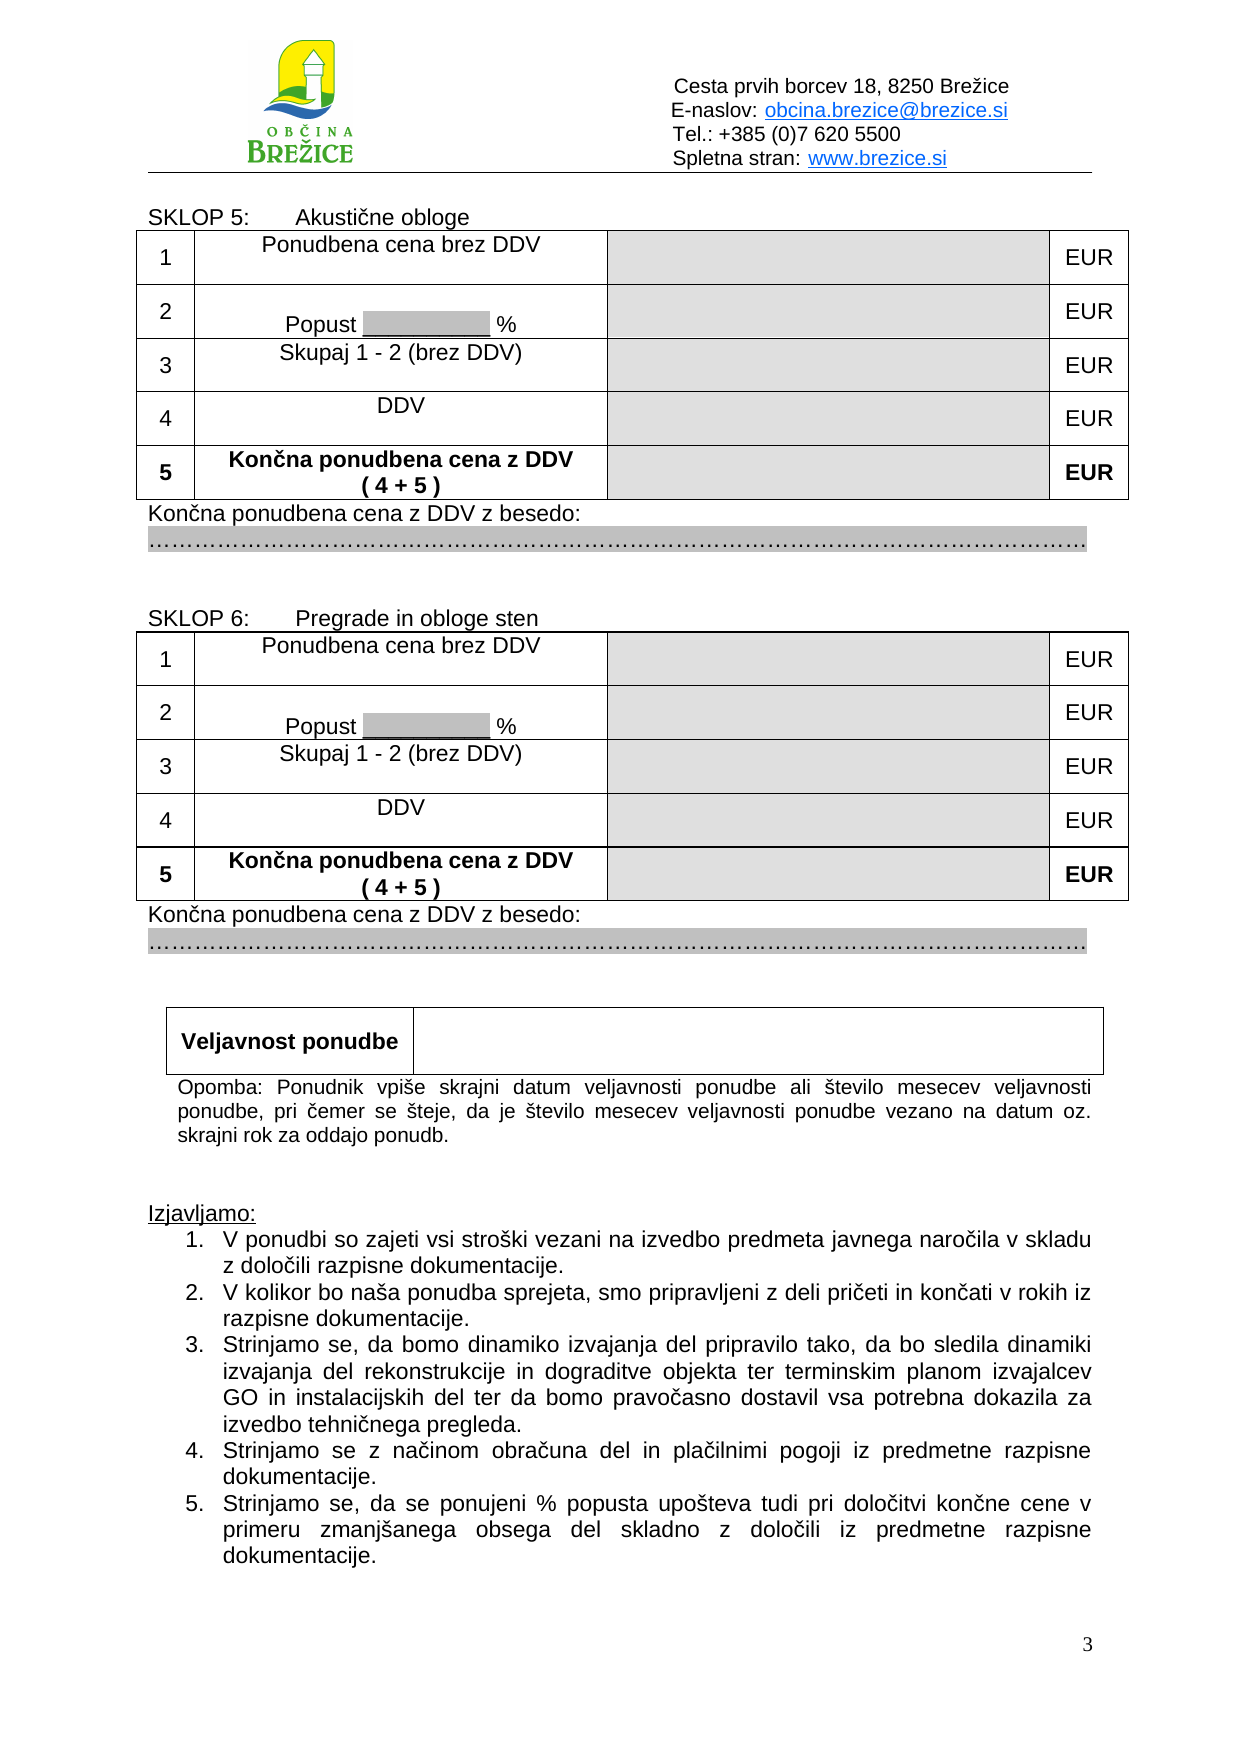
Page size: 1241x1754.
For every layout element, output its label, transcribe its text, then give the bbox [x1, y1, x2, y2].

table_cell EUR [1050, 446, 1128, 499]
table_cell [608, 285, 1049, 337]
table_cell EUR [1050, 686, 1128, 739]
table_cell 4 [137, 794, 194, 846]
table_cell Končna ponudbena cena z DDV ( 4 + 5 ) [195, 848, 607, 900]
text Opomba: Ponudnik vpiše skrajni datum veljavnosti ponudbe ali število mesecev veljavnosti ponudbe, pri čemer se šteje, da je število mesecev veljavnosti ponudbe vezano na datum oz. skrajni rok za oddajo ponudb. [177, 1075, 1092, 1147]
table_header [608, 231, 1049, 284]
list V ponudbi so zajeti vsi stroški vezani na izvedbo predmeta javnega naročila v skladu z določili razpisne dokumentacije. [185, 1226, 1092, 1279]
list Strinjamo se z načinom obračuna del in plačilnimi pogoji iz predmetne razpisne dokumentacije. [185, 1437, 1092, 1489]
table_cell EUR [1050, 794, 1128, 846]
text SKLOP 6: Pregrade in obloge sten [148, 605, 1092, 631]
table_cell 5 [137, 848, 194, 900]
table_cell 4 [137, 392, 194, 445]
table_cell EUR [1050, 848, 1128, 900]
table_header [608, 633, 1049, 685]
table_cell 2 [137, 686, 194, 739]
table_cell [608, 848, 1049, 900]
table_cell [608, 794, 1049, 846]
table_cell EUR [1050, 285, 1128, 337]
table_header Veljavnost ponudbe [167, 1008, 413, 1074]
text Končna ponudbena cena z DDV z besedo: [148, 500, 1092, 526]
table_header 1 [137, 633, 194, 685]
text Izjavljamo: [148, 1200, 1092, 1226]
table_cell [608, 392, 1049, 445]
list V kolikor bo naša ponudba sprejeta, smo pripravljeni z deli pričeti in končati v rokih iz razpisne dokumentacije. [185, 1279, 1092, 1331]
table_cell 2 [137, 285, 194, 337]
table_cell Popust __________ % [195, 285, 607, 337]
table_cell DDV [195, 392, 607, 445]
table_header Ponudbena cena brez DDV [195, 231, 607, 284]
table_cell EUR [1050, 740, 1128, 793]
table_cell EUR [1050, 392, 1128, 445]
table_header EUR [1050, 633, 1128, 685]
picture [247, 40, 353, 163]
table_cell 5 [137, 446, 194, 499]
table_cell Končna ponudbena cena z DDV ( 4 + 5 ) [195, 446, 607, 499]
table_cell DDV [195, 794, 607, 846]
table_cell Skupaj 1 - 2 (brez DDV) [195, 339, 607, 391]
table_cell [608, 446, 1049, 499]
table_cell [608, 339, 1049, 391]
text SKLOP 5: Akustične obloge [148, 203, 1092, 230]
table_header 1 [137, 231, 194, 284]
table_cell [608, 686, 1049, 739]
table_cell EUR [1050, 339, 1128, 391]
list Strinjamo se, da se ponujeni % popusta upošteva tudi pri določitvi končne cene v primeru zmanjšanega obsega del skladno z določili iz predmetne razpisne dokumentacije. [185, 1489, 1092, 1569]
table_header Ponudbena cena brez DDV [195, 633, 607, 685]
list Strinjamo se, da bomo dinamiko izvajanja del pripravilo tako, da bo sledila dinamiki izvajanja del rekonstrukcije in dograditve objekta ter terminskim planom izvajalcev GO in instalacijskih del ter da bomo pravočasno dostavil vsa potrebna dokazila za izvedbo tehničnega pregleda. [185, 1331, 1092, 1437]
table_cell Skupaj 1 - 2 (brez DDV) [195, 740, 607, 793]
table_cell 3 [137, 740, 194, 793]
table_cell [608, 740, 1049, 793]
table_header EUR [1050, 231, 1128, 284]
table_cell Popust __________ % [195, 686, 607, 739]
table_header [414, 1008, 1103, 1074]
table_cell 3 [137, 339, 194, 391]
text Končna ponudbena cena z DDV z besedo: [148, 901, 1092, 928]
